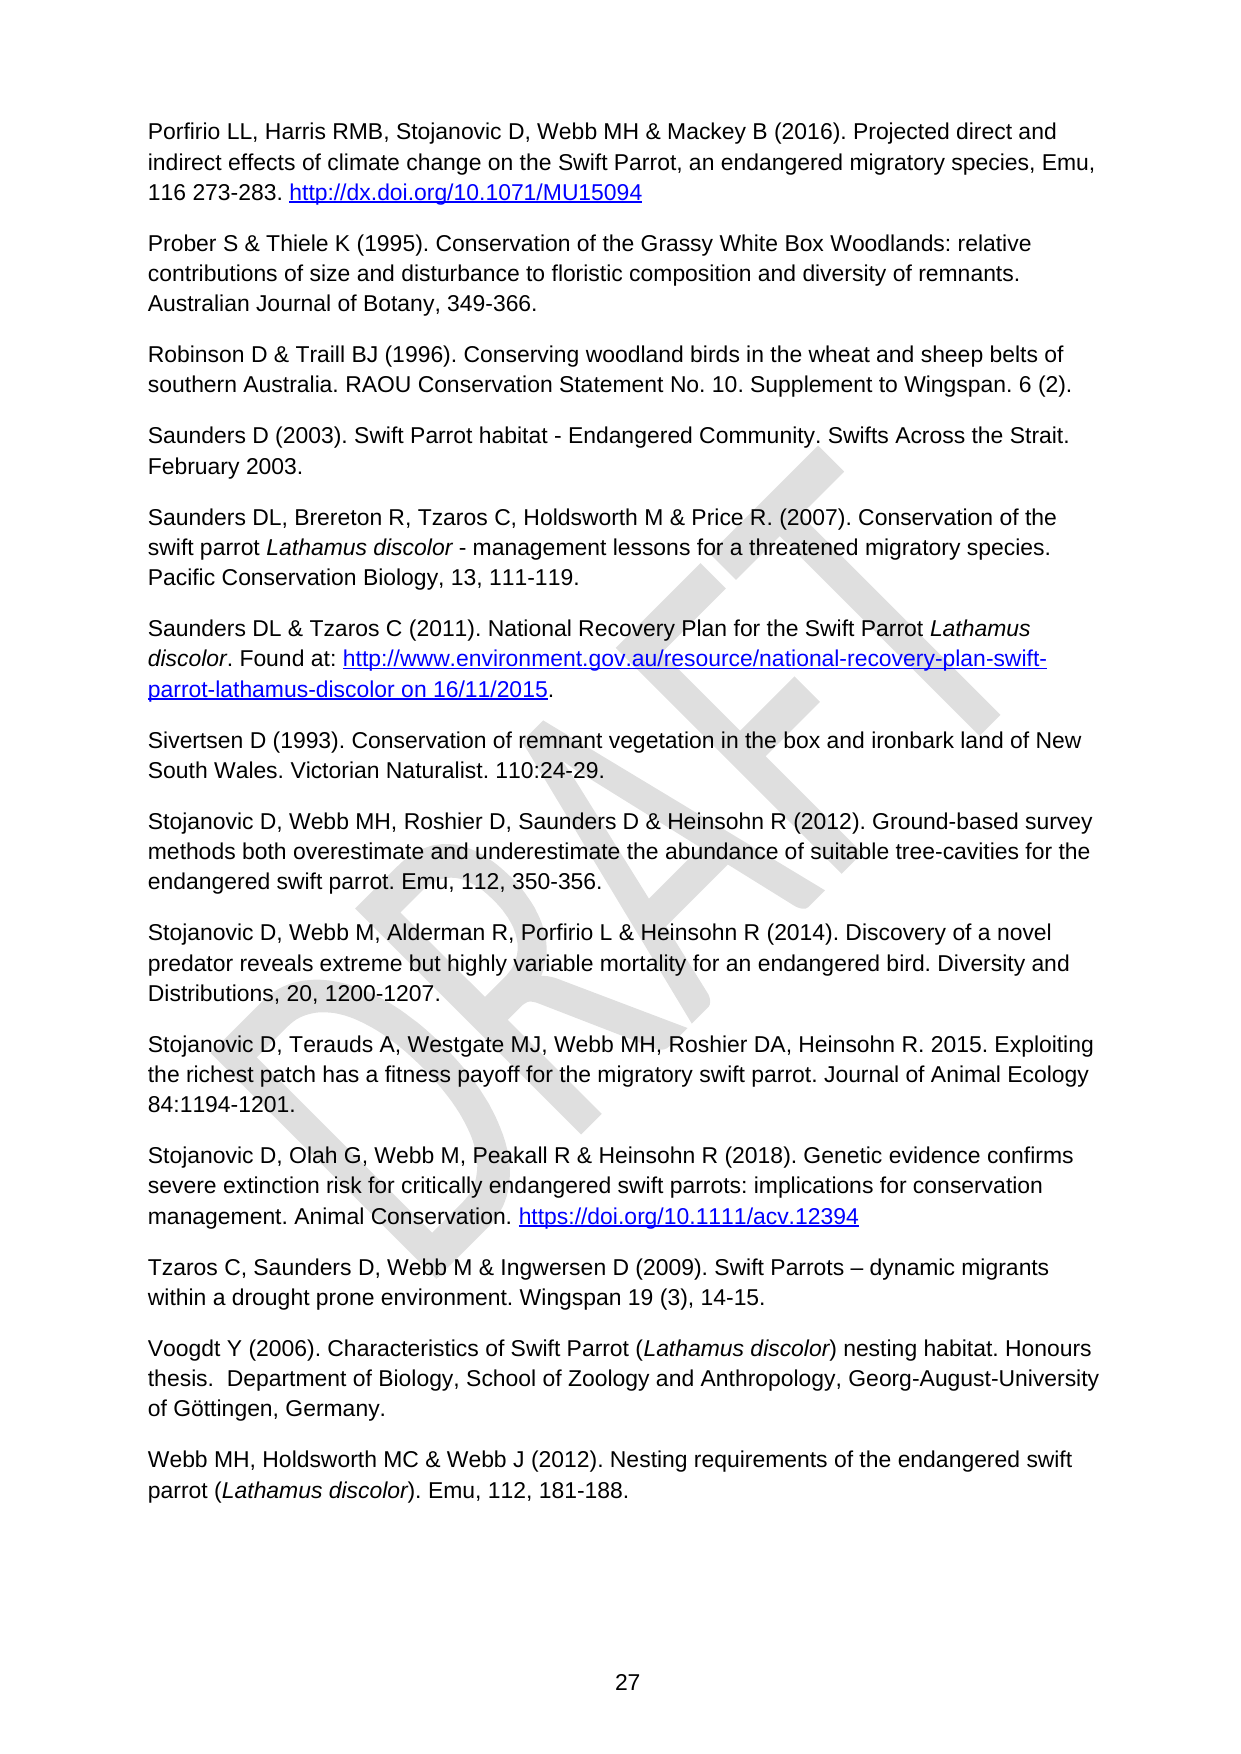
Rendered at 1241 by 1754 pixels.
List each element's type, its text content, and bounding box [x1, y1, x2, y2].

text Saunders DL, Brereton R, Tzaros C, Holdsworth M & Price R. (2007). Conservation of the swift parrot Lathamus discolor - management lessons for a threatened migratory species. Pacific Conservation Biology, 13, 111-119. [148, 504, 1107, 591]
text Saunders DL & Tzaros C (2011). National Recovery Plan for the Swift Parrot Lathamus discolor. Found at: http://www.environment.gov.au/resource/national-recovery-plan-swift-parrot-lathamus-discolor on 16/11/2015. [148, 615, 1107, 702]
text Porfirio LL, Harris RMB, Stojanovic D, Webb MH & Mackey B (2016). Projected direct and indirect effects of climate change on the Swift Parrot, an endangered migratory species, Emu, 116 273-283. http://dx.doi.org/10.1071/MU15094 [148, 118, 1107, 205]
text Prober S & Thiele K (1995). Conservation of the Grassy White Box Woodlands: relative contributions of size and disturbance to floristic composition and diversity of remnants. Australian Journal of Botany, 349-366. [148, 230, 1107, 317]
text Stojanovic D, Webb M, Alderman R, Porfirio L & Heinsohn R (2014). Discovery of a novel predator reveals extreme but highly variable mortality for an endangered bird. Diversity and Distributions, 20, 1200-1207. [148, 919, 1107, 1006]
text Tzaros C, Saunders D, Webb M & Ingwersen D (2009). Swift Parrots – dynamic migrants within a drought prone environment. Wingspan 19 (3), 14-15. [148, 1254, 1107, 1310]
text Voogdt Y (2006). Characteristics of Swift Parrot (Lathamus discolor) nesting habitat. Honours thesis. Department of Biology, School of Zoology and Anthropology, Georg-August-University of Göttingen, Germany. [148, 1335, 1107, 1422]
text Sivertsen D (1993). Conservation of remnant vegetation in the box and ironbark land of New South Wales. Victorian Naturalist. 110:24-29. [148, 727, 1107, 783]
text Stojanovic D, Olah G, Webb M, Peakall R & Heinsohn R (2018). Genetic evidence confirms severe extinction risk for critically endangered swift parrots: implications for conservation management. Animal Conservation. https://doi.org/10.1111/acv.12394 [148, 1142, 1107, 1229]
text Stojanovic D, Terauds A, Westgate MJ, Webb MH, Roshier DA, Heinsohn R. 2015. Exploiting the richest patch has a fitness payoff for the migratory swift parrot. Journal of Animal Ecology 84:1194-1201. [148, 1031, 1107, 1118]
text Stojanovic D, Webb MH, Roshier D, Saunders D & Heinsohn R (2012). Ground-based survey methods both overestimate and underestimate the abundance of suitable tree-cavities for the endangered swift parrot. Emu, 112, 350-356. [148, 808, 1107, 895]
text Webb MH, Holdsworth MC & Webb J (2012). Nesting requirements of the endangered swift parrot (Lathamus discolor). Emu, 112, 181-188. [148, 1446, 1107, 1503]
text Robinson D & Traill BJ (1996). Conserving woodland birds in the wheat and sheep belts of southern Australia. RAOU Conservation Statement No. 10. Supplement to Wingspan. 6 (2). [148, 341, 1107, 398]
text Saunders D (2003). Swift Parrot habitat - Endangered Community. Swifts Across the Strait. February 2003. [148, 422, 1107, 479]
